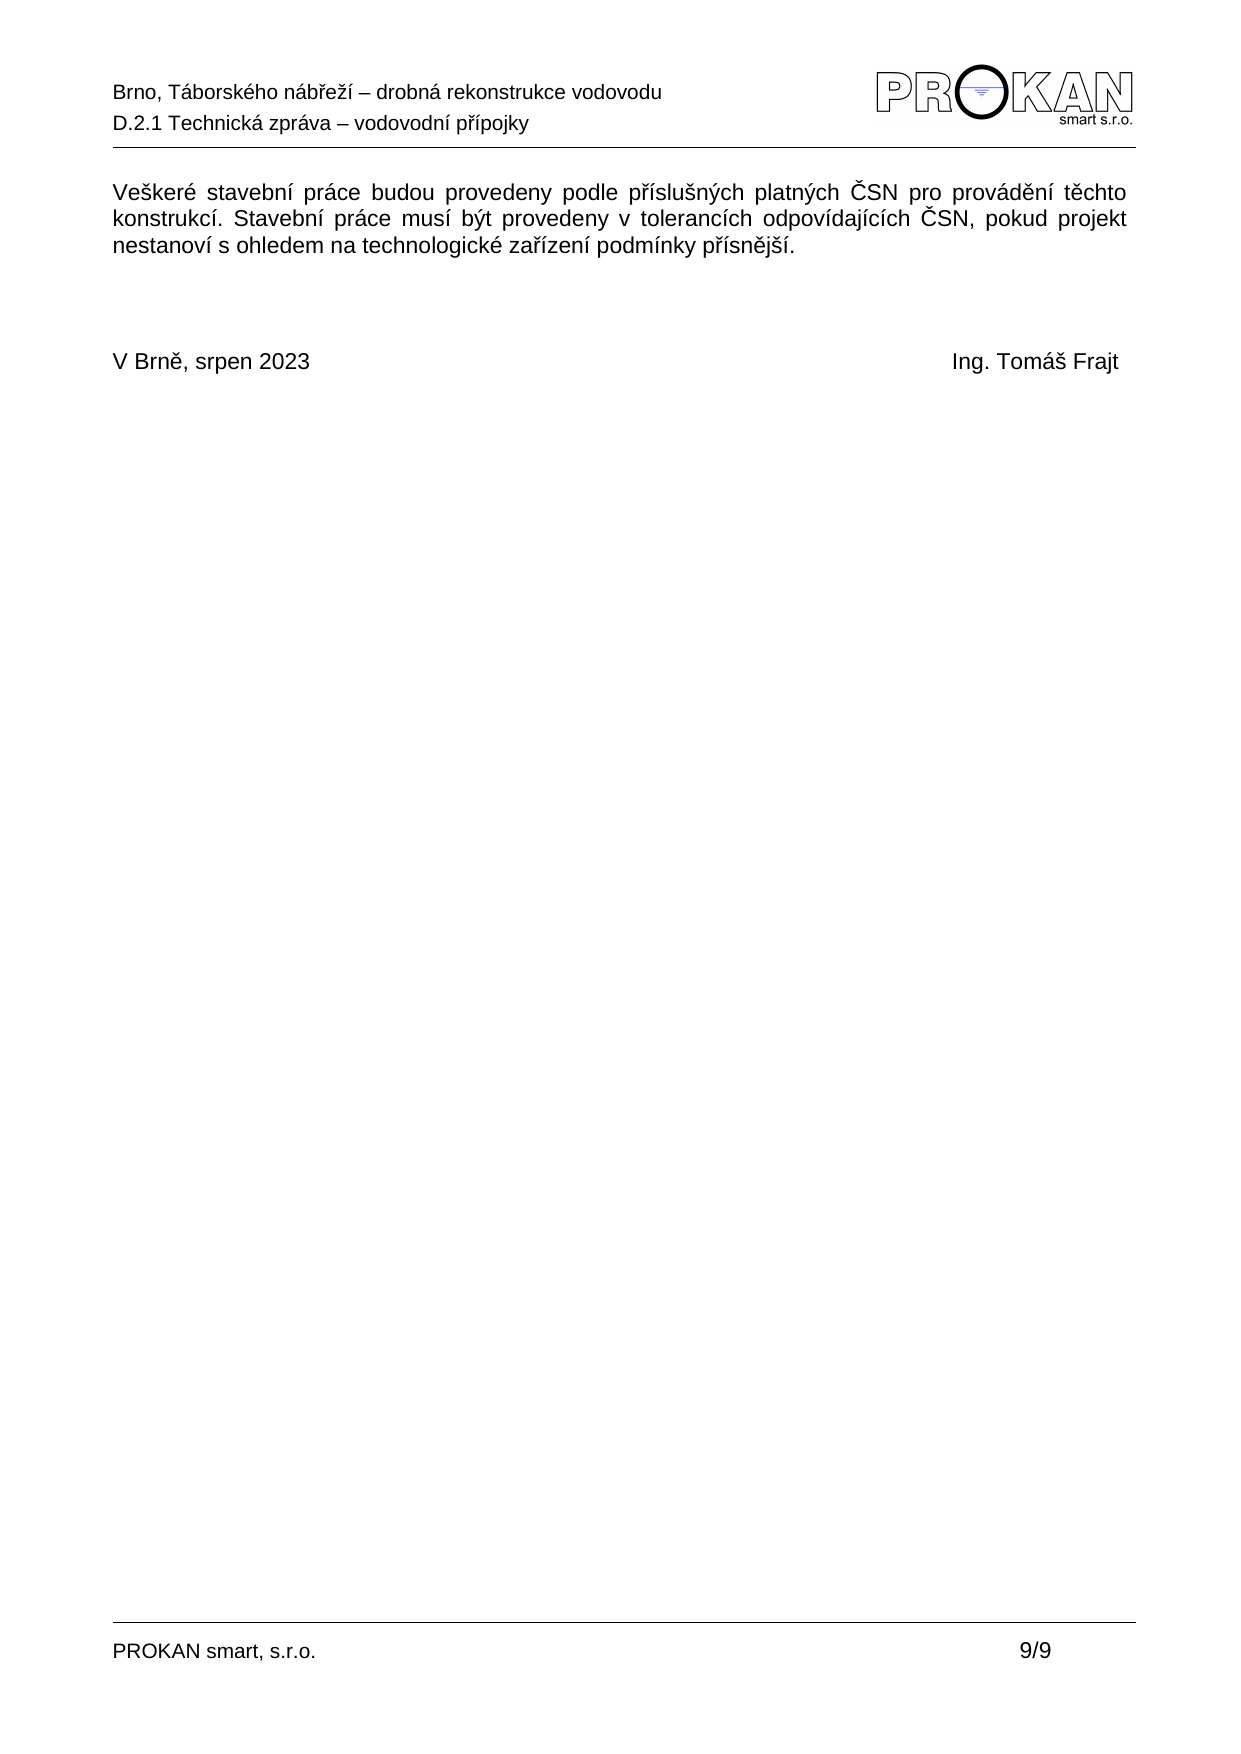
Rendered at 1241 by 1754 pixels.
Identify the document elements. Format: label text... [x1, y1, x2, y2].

text Veškeré stavební práce budou provedeny podle příslušných platných ČSN pro provádění těchto konstrukcí. Stavební práce musí být provedeny v tolerancích odpovídajících ČSN, pokud projekt nestanoví s ohledem na technologické zařízení podmínky přísnější. [112, 179, 1128, 258]
picture [874, 62, 1135, 127]
text V Brně, srpen 2023 Ing. Tomáš Frajt [112, 348, 1128, 374]
